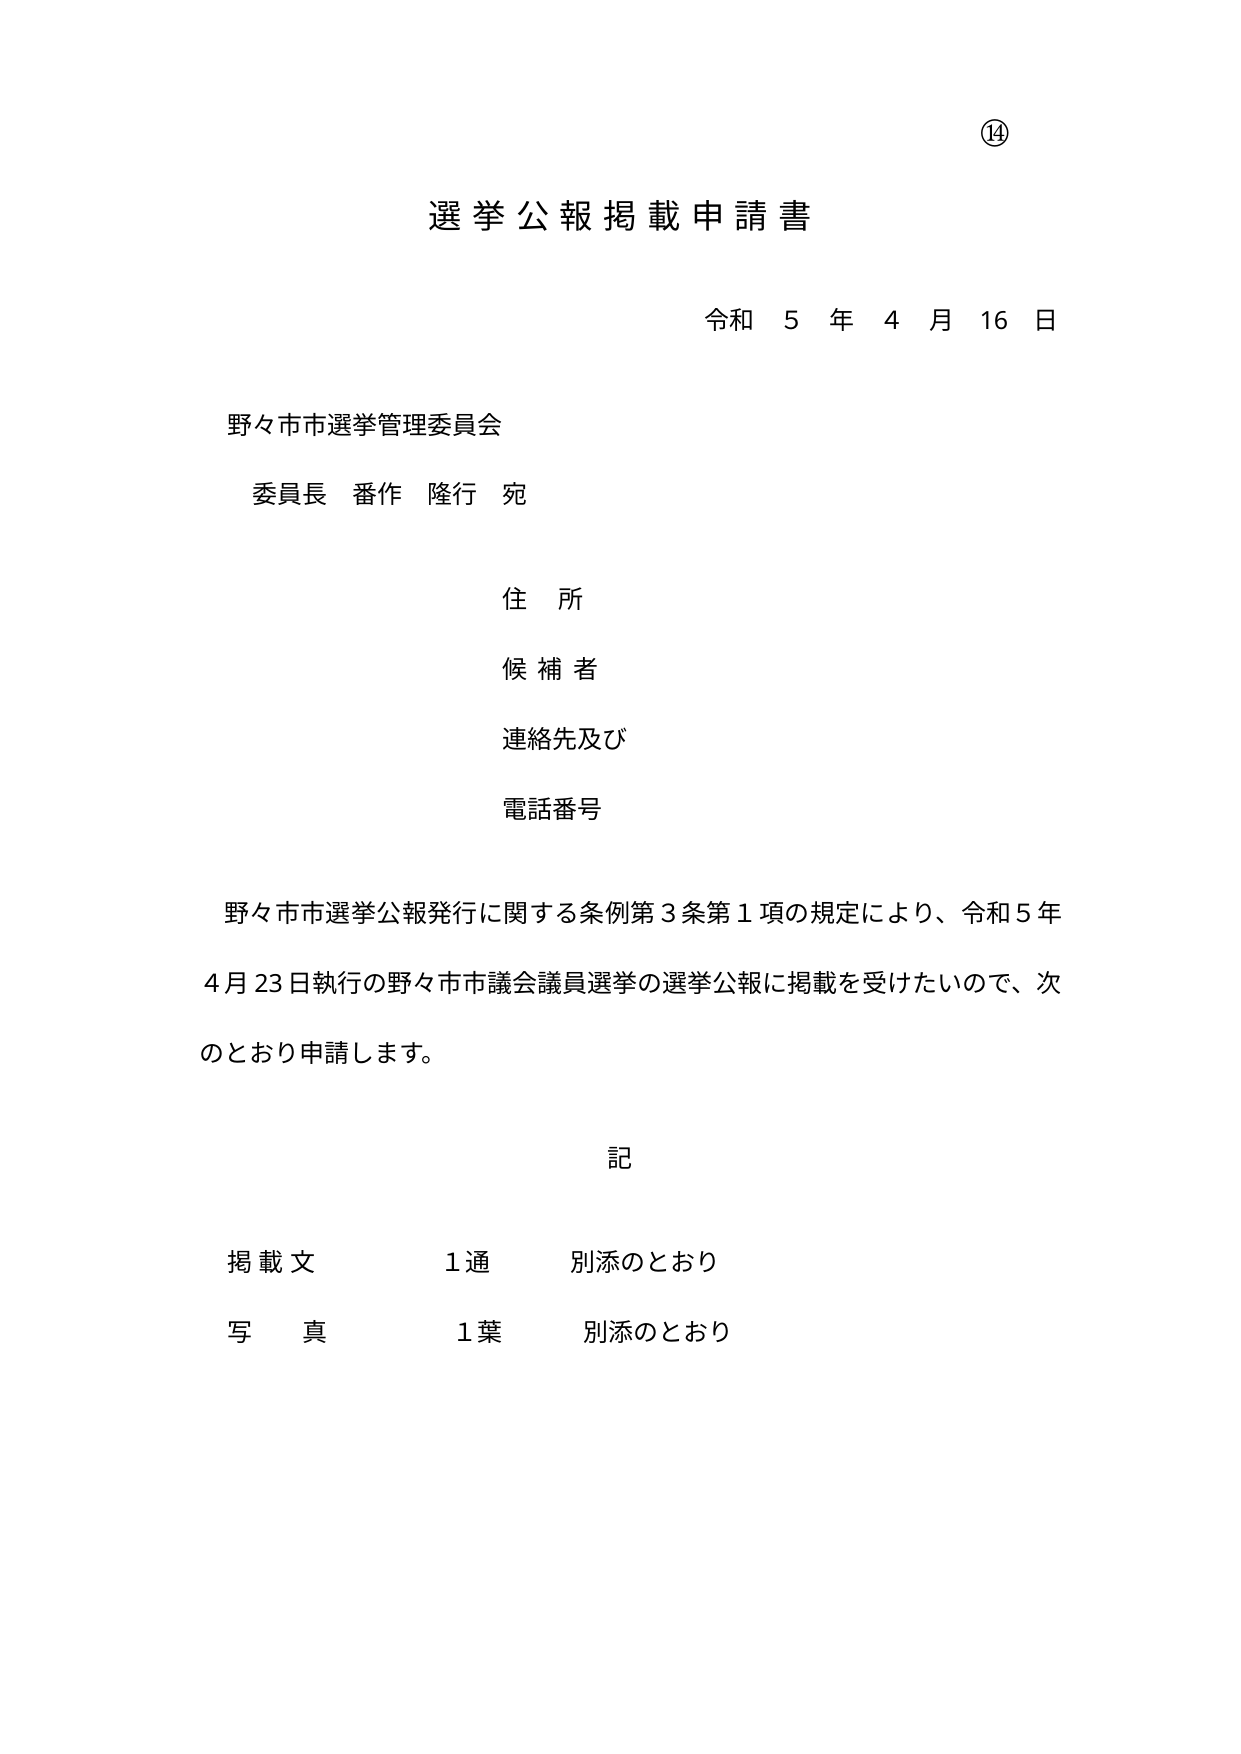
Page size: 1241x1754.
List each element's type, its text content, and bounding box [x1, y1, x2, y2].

text 写 真 １葉 別添のとおり [177, 1296, 1063, 1366]
text 電話番号 [177, 772, 1063, 842]
text 掲載文 １通 別添のとおり [177, 1226, 1063, 1296]
text 野々市市選挙公報発行に関する条例第３条第１項の規定により、令和５年４月23日執行の野々市市議会議員選挙の選挙公報に掲載を受けたいので、次のとおり申請します。 [199, 877, 1063, 1086]
text 連絡先及び [177, 702, 1063, 772]
text 令和 ５ 年 ４ 月 16 日 [177, 284, 1063, 353]
text 野々市市選挙管理委員会 [177, 388, 1063, 458]
text 候補者 [177, 633, 1063, 702]
text 選挙公報掲載申請書 [177, 179, 1063, 249]
text 委員長 番作 隆行 宛 [177, 458, 1063, 528]
text 住所 [177, 563, 1063, 633]
text 記 [177, 1121, 1063, 1191]
